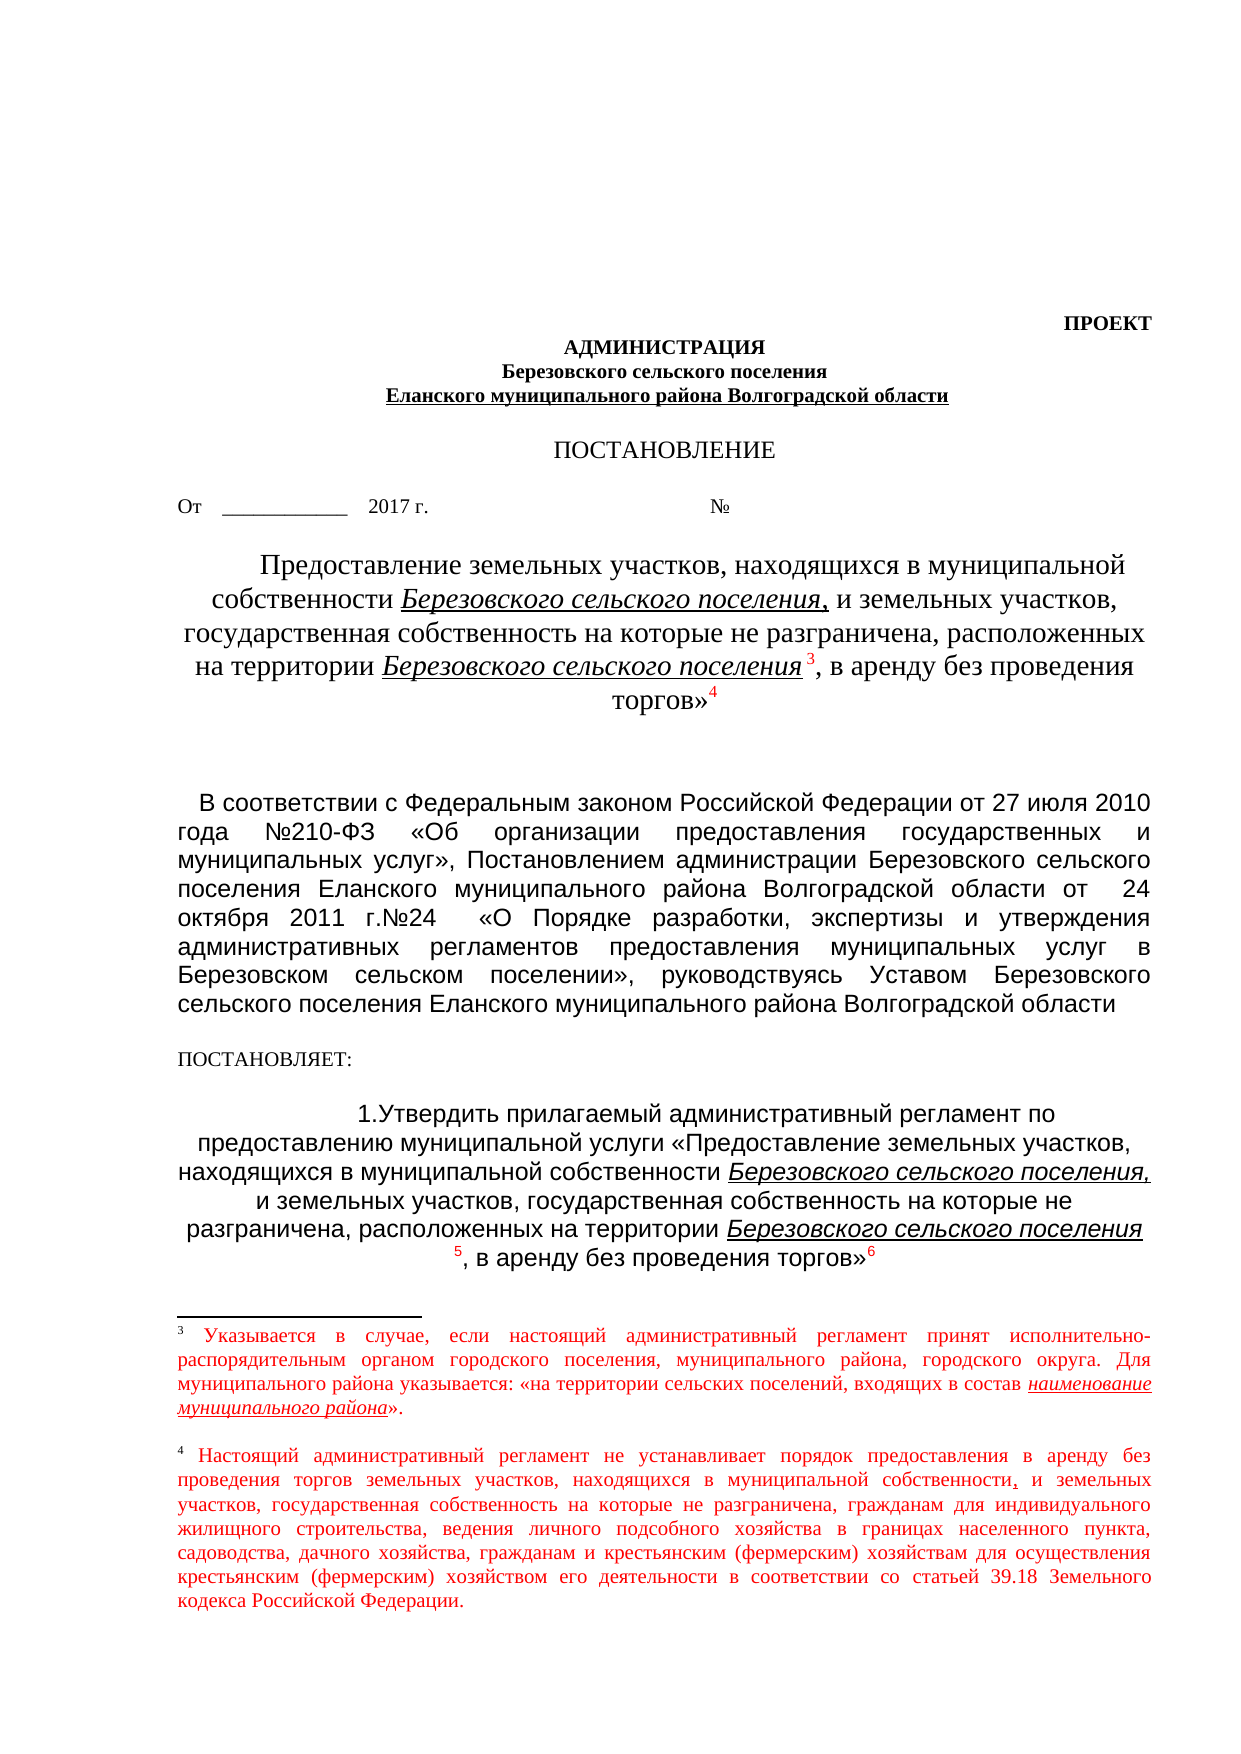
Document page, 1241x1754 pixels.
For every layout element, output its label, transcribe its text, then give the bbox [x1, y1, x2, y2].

text От ____________ 2017 г. № [177, 493, 1152, 518]
text Предоставление земельных участков, находящихся в муниципальной собственности Березовского сельского поселения, и земельных участков, государственная собственность на которые не разграничена, расположенных на территории Березовского сельского поселения , в аренду без проведения торгов» [177, 547, 1152, 716]
text Еланского муниципального района Волгоградской области [177, 383, 1152, 407]
subtitle ПОСТАНОВЛЕНИЕ [177, 436, 1152, 464]
text ПРОЕКТ [177, 311, 1152, 335]
text В соответствии с Федеральным законом Российской Федерации от 27 июля 2010 года №210-ФЗ «Об организации предоставления государственных и муниципальных услуг», Постановлением администрации Березовского сельского поселения Еланского муниципального района Волгоградской области от 24 октября .№24 «О Порядке разработки, экспертизы и утверждения административных регламентов предоставления муниципальных услуг в Березовском сельском поселении», руководствуясь Уставом Березовского сельского поселения Еланского муниципального района Волгоградской области [177, 788, 1152, 1018]
text ПОСТАНОВЛЯЕТ: [177, 1047, 1152, 1071]
text Березовского сельского поселения [177, 359, 1152, 383]
text 1.Утвердить прилагаемый административный регламент по предоставлению муниципальной услуги «Предоставление земельных участков, находящихся в муниципальной собственности Березовского сельского поселения, и земельных участков, государственная собственность на которые не разграничена, расположенных на территории Березовского сельского поселения , в аренду без проведения торгов» [177, 1099, 1152, 1272]
text АДМИНИСТРАЦИЯ [177, 335, 1152, 359]
